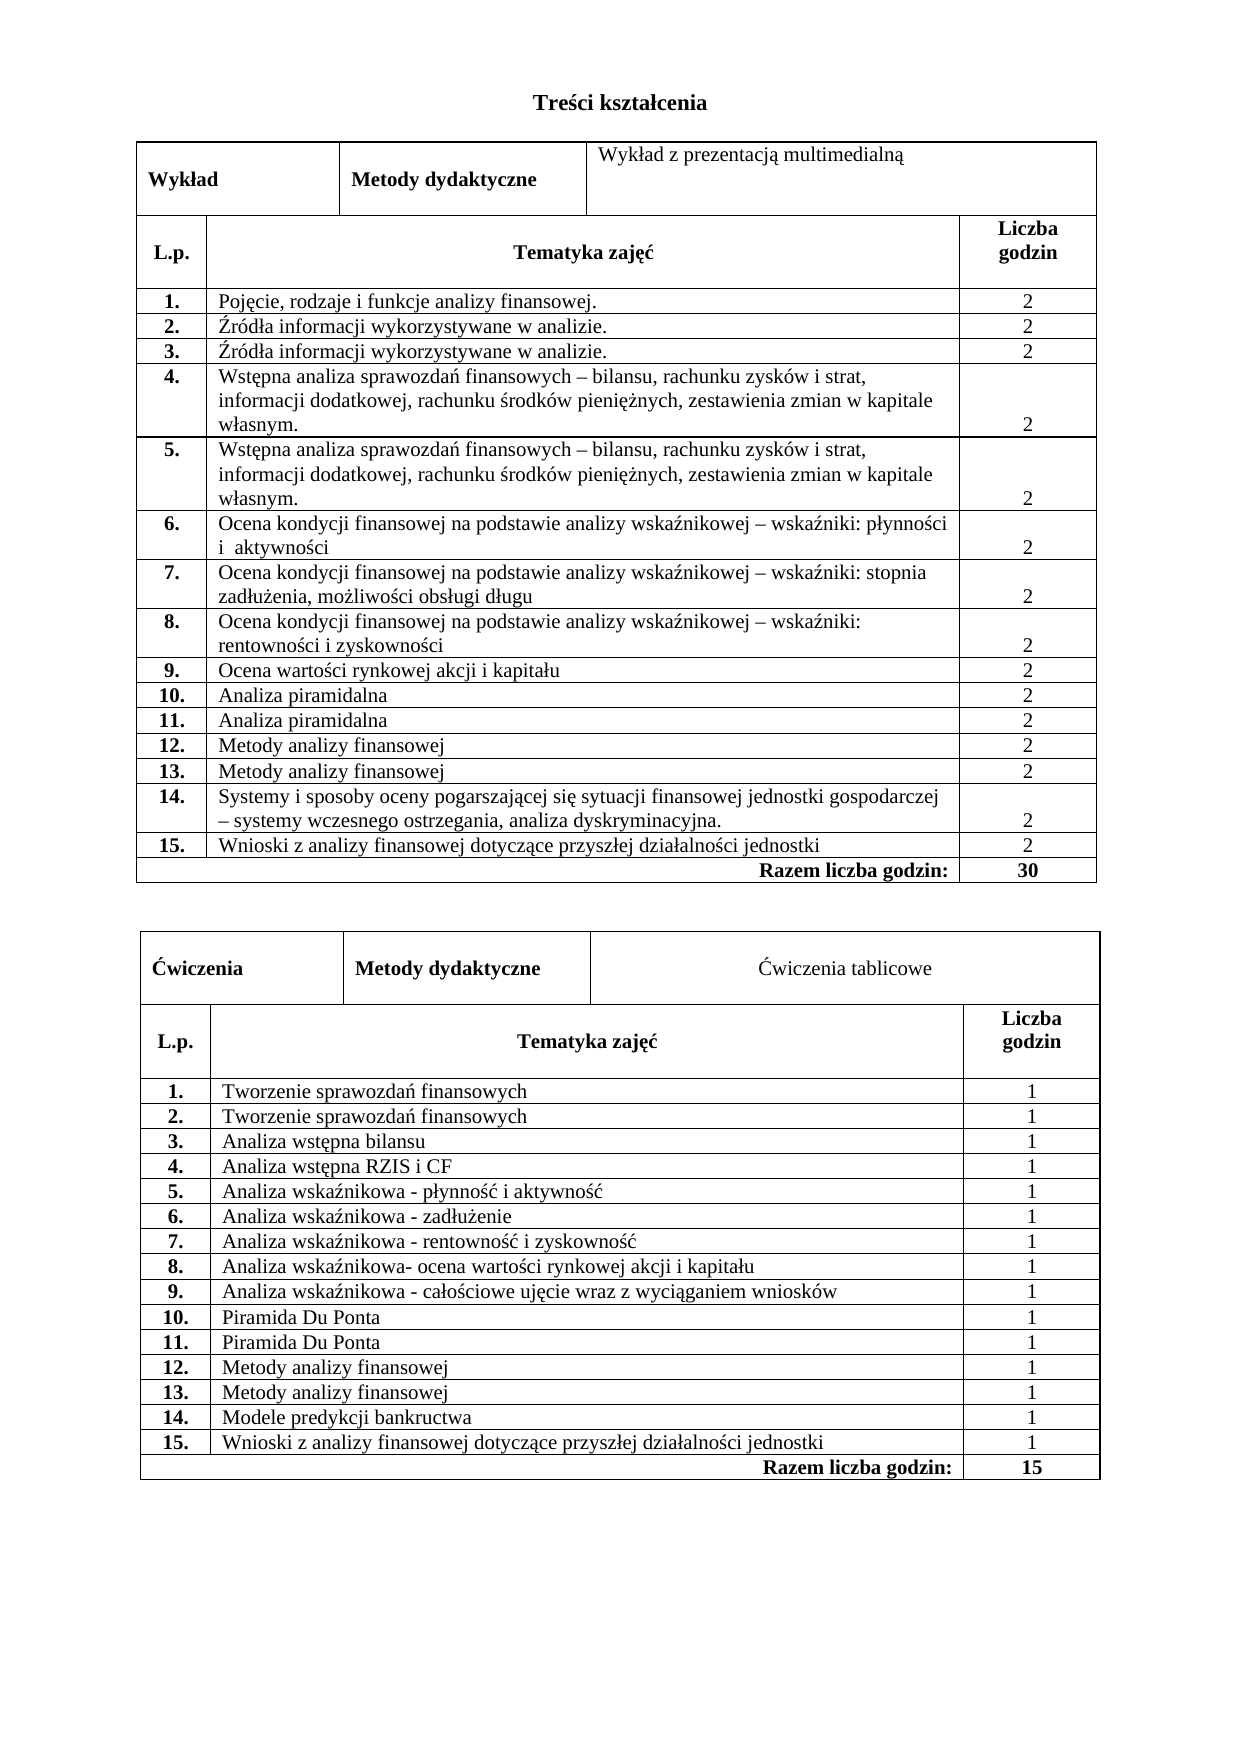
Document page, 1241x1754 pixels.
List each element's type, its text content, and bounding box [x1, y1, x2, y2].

table_cell Ocena wartości rynkowej akcji i kapitału [207, 658, 959, 682]
table_cell Metody analizy finansowej [211, 1380, 963, 1404]
table_cell Analiza wskaźnikowa - całościowe ujęcie wraz z wyciąganiem wniosków [211, 1280, 963, 1303]
table_header Ćwiczenia [141, 932, 343, 1004]
table_cell 2 [960, 784, 1096, 832]
table_cell 5. [141, 1179, 210, 1203]
table_cell 1 [964, 1104, 1099, 1128]
table_cell Wnioski z analizy finansowej dotyczące przyszłej działalności jednostki [207, 833, 959, 857]
table_cell 1 [964, 1405, 1099, 1429]
table_cell 1 [964, 1305, 1099, 1329]
table_cell Pojęcie, rodzaje i funkcje analizy finansowej. [207, 289, 959, 313]
table_cell 1 [964, 1229, 1099, 1253]
table_cell 1. [137, 289, 206, 313]
table_cell 9. [137, 658, 206, 682]
table_cell Liczba godzin [964, 1005, 1099, 1078]
table_cell Analiza wskaźnikowa - zadłużenie [211, 1204, 963, 1228]
table_cell Tworzenie sprawozdań finansowych [211, 1104, 963, 1128]
table_cell 2 [960, 560, 1096, 608]
table_cell Liczba godzin [960, 216, 1096, 288]
table_cell Systemy i sposoby oceny pogarszającej się sytuacji finansowej jednostki gospodarczej – systemy wczesnego ostrzegania, analiza dyskryminacyjna. [207, 784, 959, 832]
table_cell Źródła informacji wykorzystywane w analizie. [207, 339, 959, 363]
table_cell L.p. [137, 216, 206, 288]
table_cell Piramida Du Ponta [211, 1305, 963, 1329]
text Treści kształcenia [148, 89, 1092, 115]
table_cell Modele predykcji bankructwa [211, 1405, 963, 1429]
table_cell Ocena kondycji finansowej na podstawie analizy wskaźnikowej – wskaźniki: stopnia zadłużenia, możliwości obsługi długu [207, 560, 959, 608]
table_cell 1 [964, 1204, 1099, 1228]
table_cell 1 [964, 1355, 1099, 1379]
table_cell 1 [964, 1280, 1099, 1303]
table_cell 1 [964, 1079, 1099, 1103]
table_cell 13. [141, 1380, 210, 1404]
table_cell L.p. [141, 1005, 210, 1078]
table_cell 3. [137, 339, 206, 363]
table_cell 11. [137, 708, 206, 732]
table_header Metody dydaktyczne [340, 143, 586, 214]
table_cell Analiza wstępna bilansu [211, 1129, 963, 1153]
table_cell Ocena kondycji finansowej na podstawie analizy wskaźnikowej – wskaźniki: płynności i aktywności [207, 511, 959, 559]
table_header Wykład z prezentacją multimedialną [587, 143, 1096, 214]
table_cell 8. [141, 1254, 210, 1278]
table_cell 1 [964, 1129, 1099, 1153]
table_cell 2. [141, 1104, 210, 1128]
table_cell 1 [964, 1330, 1099, 1354]
table_cell 2 [960, 364, 1096, 436]
table_header Ćwiczenia tablicowe [591, 932, 1099, 1004]
table_cell 14. [141, 1405, 210, 1429]
table_cell 15 [964, 1455, 1099, 1479]
table_cell 13. [137, 759, 206, 783]
table_cell 2 [960, 339, 1096, 363]
table_cell 15. [141, 1430, 210, 1454]
table_cell Źródła informacji wykorzystywane w analizie. [207, 314, 959, 338]
table_cell 2 [960, 734, 1096, 757]
table_cell 6. [137, 511, 206, 559]
table_header Metody dydaktyczne [344, 932, 590, 1004]
table_cell 11. [141, 1330, 210, 1354]
table_cell 2 [960, 658, 1096, 682]
table_cell 2 [960, 289, 1096, 313]
table_cell 5. [137, 438, 206, 509]
table_cell 4. [141, 1154, 210, 1178]
table_cell Analiza piramidalna [207, 683, 959, 707]
table_cell 12. [137, 734, 206, 757]
table_cell Wstępna analiza sprawozdań finansowych – bilansu, rachunku zysków i strat, informacji dodatkowej, rachunku środków pieniężnych, zestawienia zmian w kapitale własnym. [207, 364, 959, 436]
table_cell 2 [960, 708, 1096, 732]
table_cell 7. [137, 560, 206, 608]
table_cell 1 [964, 1430, 1099, 1454]
table_cell Razem liczba godzin: [137, 858, 959, 882]
table_cell 6. [141, 1204, 210, 1228]
table_cell Ocena kondycji finansowej na podstawie analizy wskaźnikowej – wskaźniki: rentowności i zyskowności [207, 609, 959, 657]
table_cell Analiza wstępna RZIS i CF [211, 1154, 963, 1178]
table_cell Metody analizy finansowej [211, 1355, 963, 1379]
table_cell 10. [141, 1305, 210, 1329]
table_cell 2 [960, 314, 1096, 338]
table_cell Metody analizy finansowej [207, 734, 959, 757]
table_cell 2 [960, 833, 1096, 857]
table_cell Tematyka zajęć [211, 1005, 963, 1078]
table_cell Analiza wskaźnikowa - płynność i aktywność [211, 1179, 963, 1203]
table_cell 7. [141, 1229, 210, 1253]
table_cell 2 [960, 683, 1096, 707]
table_cell 14. [137, 784, 206, 832]
table_cell 8. [137, 609, 206, 657]
table_cell 1. [141, 1079, 210, 1103]
table_cell Metody analizy finansowej [207, 759, 959, 783]
table_cell 1 [964, 1154, 1099, 1178]
table_cell 1 [964, 1179, 1099, 1203]
table_cell 1 [964, 1380, 1099, 1404]
table_cell 15. [137, 833, 206, 857]
table_cell Wstępna analiza sprawozdań finansowych – bilansu, rachunku zysków i strat, informacji dodatkowej, rachunku środków pieniężnych, zestawienia zmian w kapitale własnym. [207, 438, 959, 509]
table_cell 2 [960, 759, 1096, 783]
table_cell 2 [960, 609, 1096, 657]
table_cell Analiza wskaźnikowa - rentowność i zyskowność [211, 1229, 963, 1253]
table_cell 1 [964, 1254, 1099, 1278]
table_header Wykład [137, 143, 339, 214]
table_cell Razem liczba godzin: [141, 1455, 963, 1479]
table_cell Tematyka zajęć [207, 216, 959, 288]
table_cell Analiza piramidalna [207, 708, 959, 732]
table_cell 2. [137, 314, 206, 338]
table_cell 10. [137, 683, 206, 707]
table_cell 9. [141, 1280, 210, 1303]
table_cell 12. [141, 1355, 210, 1379]
table_cell Piramida Du Ponta [211, 1330, 963, 1354]
table_cell Tworzenie sprawozdań finansowych [211, 1079, 963, 1103]
table_cell 4. [137, 364, 206, 436]
table_cell 2 [960, 511, 1096, 559]
table_cell 2 [960, 438, 1096, 509]
table_cell Analiza wskaźnikowa- ocena wartości rynkowej akcji i kapitału [211, 1254, 963, 1278]
table_cell 3. [141, 1129, 210, 1153]
table_cell 30 [960, 858, 1096, 882]
table_cell Wnioski z analizy finansowej dotyczące przyszłej działalności jednostki [211, 1430, 963, 1454]
